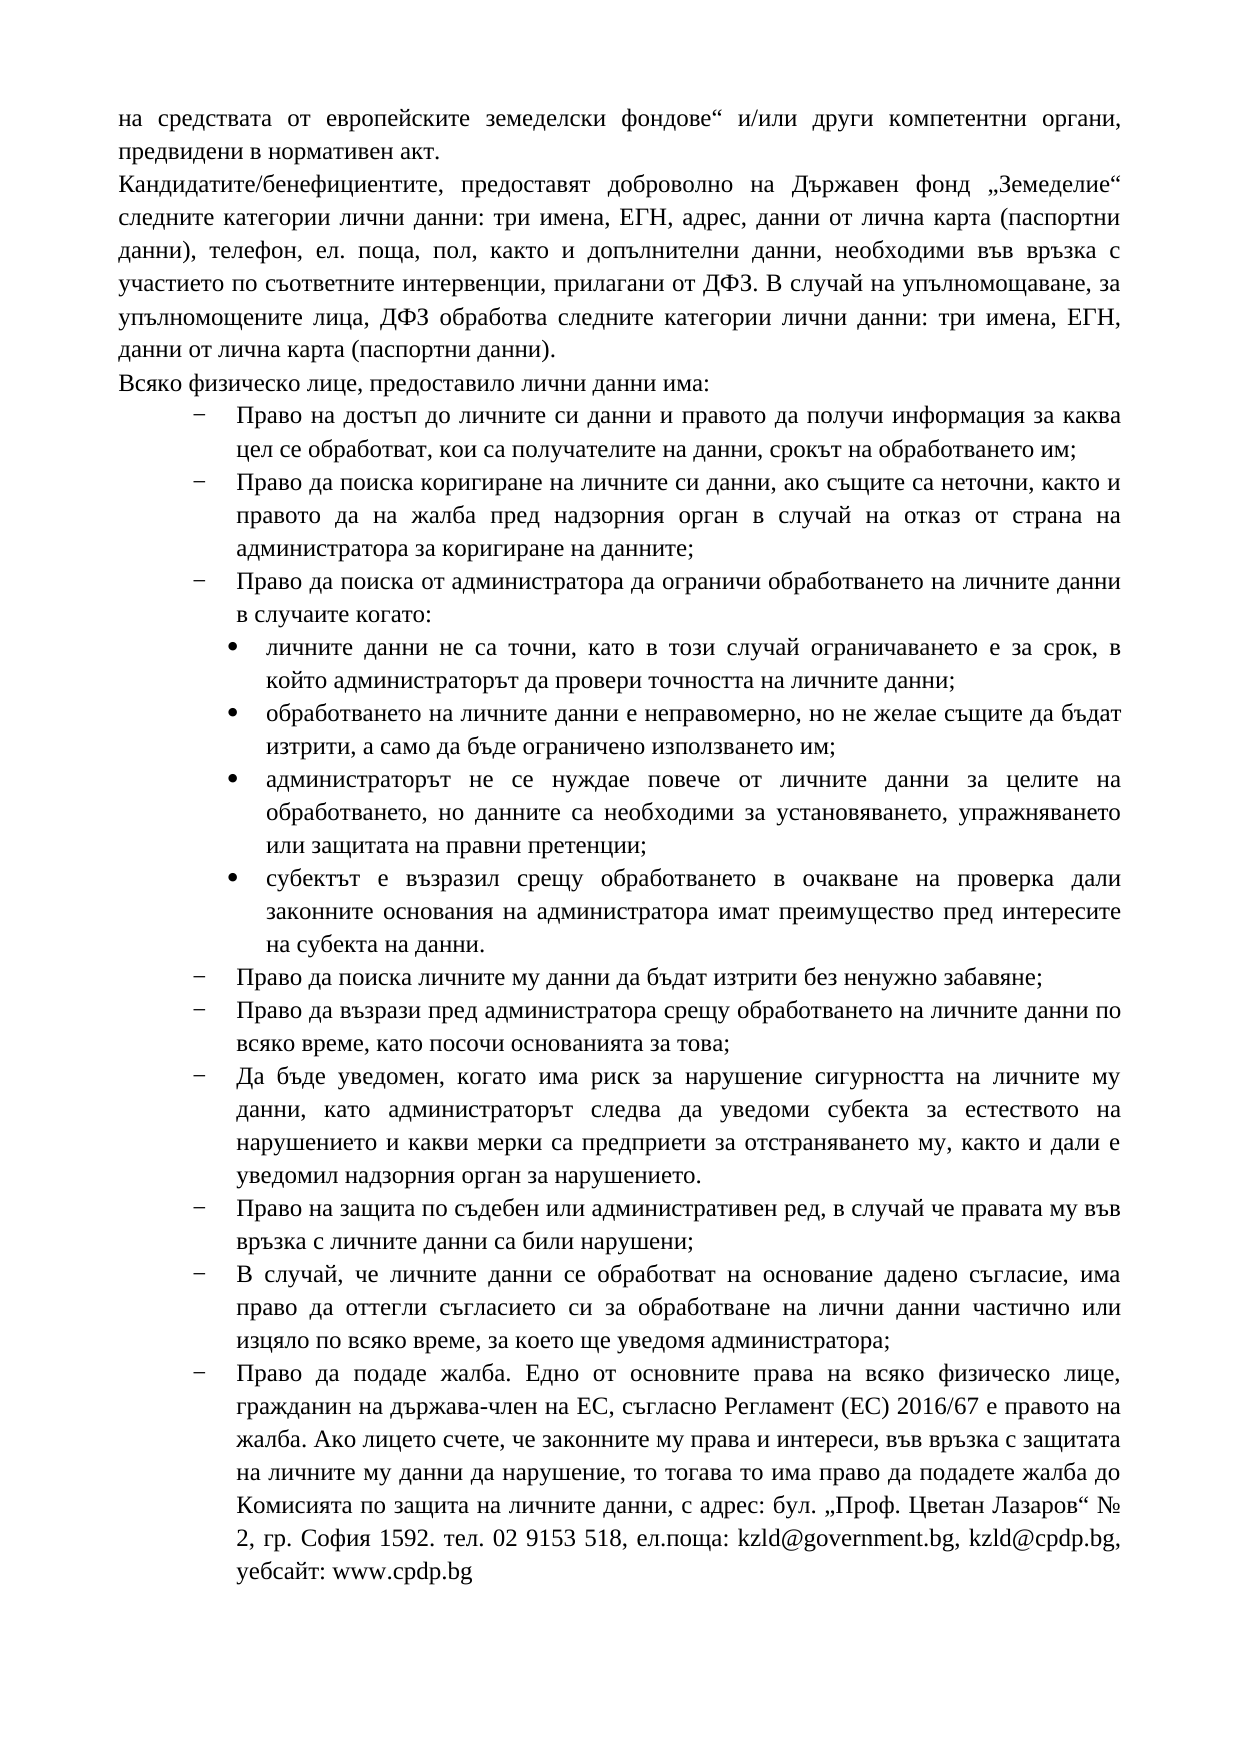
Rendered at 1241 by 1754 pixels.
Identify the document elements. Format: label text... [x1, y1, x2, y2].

text − Право да поиска от администратора да ограничи обработването на личните данни в случаите когато: [192, 566, 1122, 627]
text − Право да поиска личните му данни да бъдат изтрити без ненужно забавяне; [192, 962, 1122, 991]
list обработването на личните данни е неправомерно, но не желае същите да бъдат изтрити, а само да бъде ограничено използването им; [228, 698, 1122, 759]
text − Да бъде уведомен, когато има риск за нарушение сигурността на личните му данни, като администраторът следва да уведоми субекта за естеството на нарушението и какви мерки са предприети за отстраняването му, както и дали е уведомил надзорния орган за нарушението. [192, 1061, 1122, 1189]
text − Право да възрази пред администратора срещу обработването на личните данни по всяко време, като посочи основанията за това; [192, 995, 1122, 1057]
list личните данни не са точни, като в този случай ограничаването е за срок, в който администраторът да провери точността на личните данни; [228, 632, 1122, 693]
text − Право на достъп до личните си данни и правото да получи информация за каква цел се обработват, кои са получателите на данни, срокът на обработването им; [192, 401, 1122, 462]
text − Право на защита по съдебен или административен ред, в случай че правата му във връзка с личните данни са били нарушени; [192, 1193, 1122, 1255]
text − В случай, че личните данни се обработват на основание дадено съгласие, има право да оттегли съгласието си за обработване на лични данни частично или изцяло по всяко време, за което ще уведомя администратора; [192, 1259, 1122, 1354]
list администраторът не се нуждае повече от личните данни за целите на обработването, но данните са необходими за установяването, упражняването или защитата на правни претенции; [228, 764, 1122, 859]
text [118, 103, 1122, 165]
list субектът е възразил срещу обработването в очакване на проверка дали законните основания на администратора имат преимущество пред интересите на субекта на данни. [228, 863, 1122, 958]
text − Право да поиска коригиране на личните си данни, ако същите са неточни, както и правото да на жалба пред надзорния орган в случай на отказ от страна на администратора за коригиране на данните; [192, 467, 1122, 561]
text Кандидатите/бенефициентите, предоставят доброволно на Държавен фонд „Земеделие“ следните категории лични данни: три имена, ЕГН, адрес, данни от лична карта (паспортни данни), телефон, ел. поща, пол, както и допълнителни данни, необходими във връзка с участието по съответните интервенции, прилагани от ДФЗ. В случай на упълномощаване, за упълномощените лица, ДФЗ обработва следните категории лични данни: три имена, ЕГН, данни от лична карта (паспортни данни). [118, 169, 1122, 363]
text Всяко физическо лице, предоставило лични данни има: [118, 368, 1122, 396]
text − Право да подаде жалба. Едно от основните права на всяко физическо лице, гражданин на държава-член на ЕС, съгласно Регламент (ЕС) 2016/67 е правото на жалба. Ако лицето счете, че законните му права и интереси, във връзка с защитата на личните му данни да нарушение, то тогава то има право да подадете жалба до Комисията по защита на личните данни, с адрес: бул. „Проф. Цветан Лазаров“ № 2, гр. София 1592. тел. 02 9153 518, ел.поща: kzld@government.bg, kzld@cpdp.bg, уебсайт: www.cpdp.bg [192, 1358, 1122, 1585]
